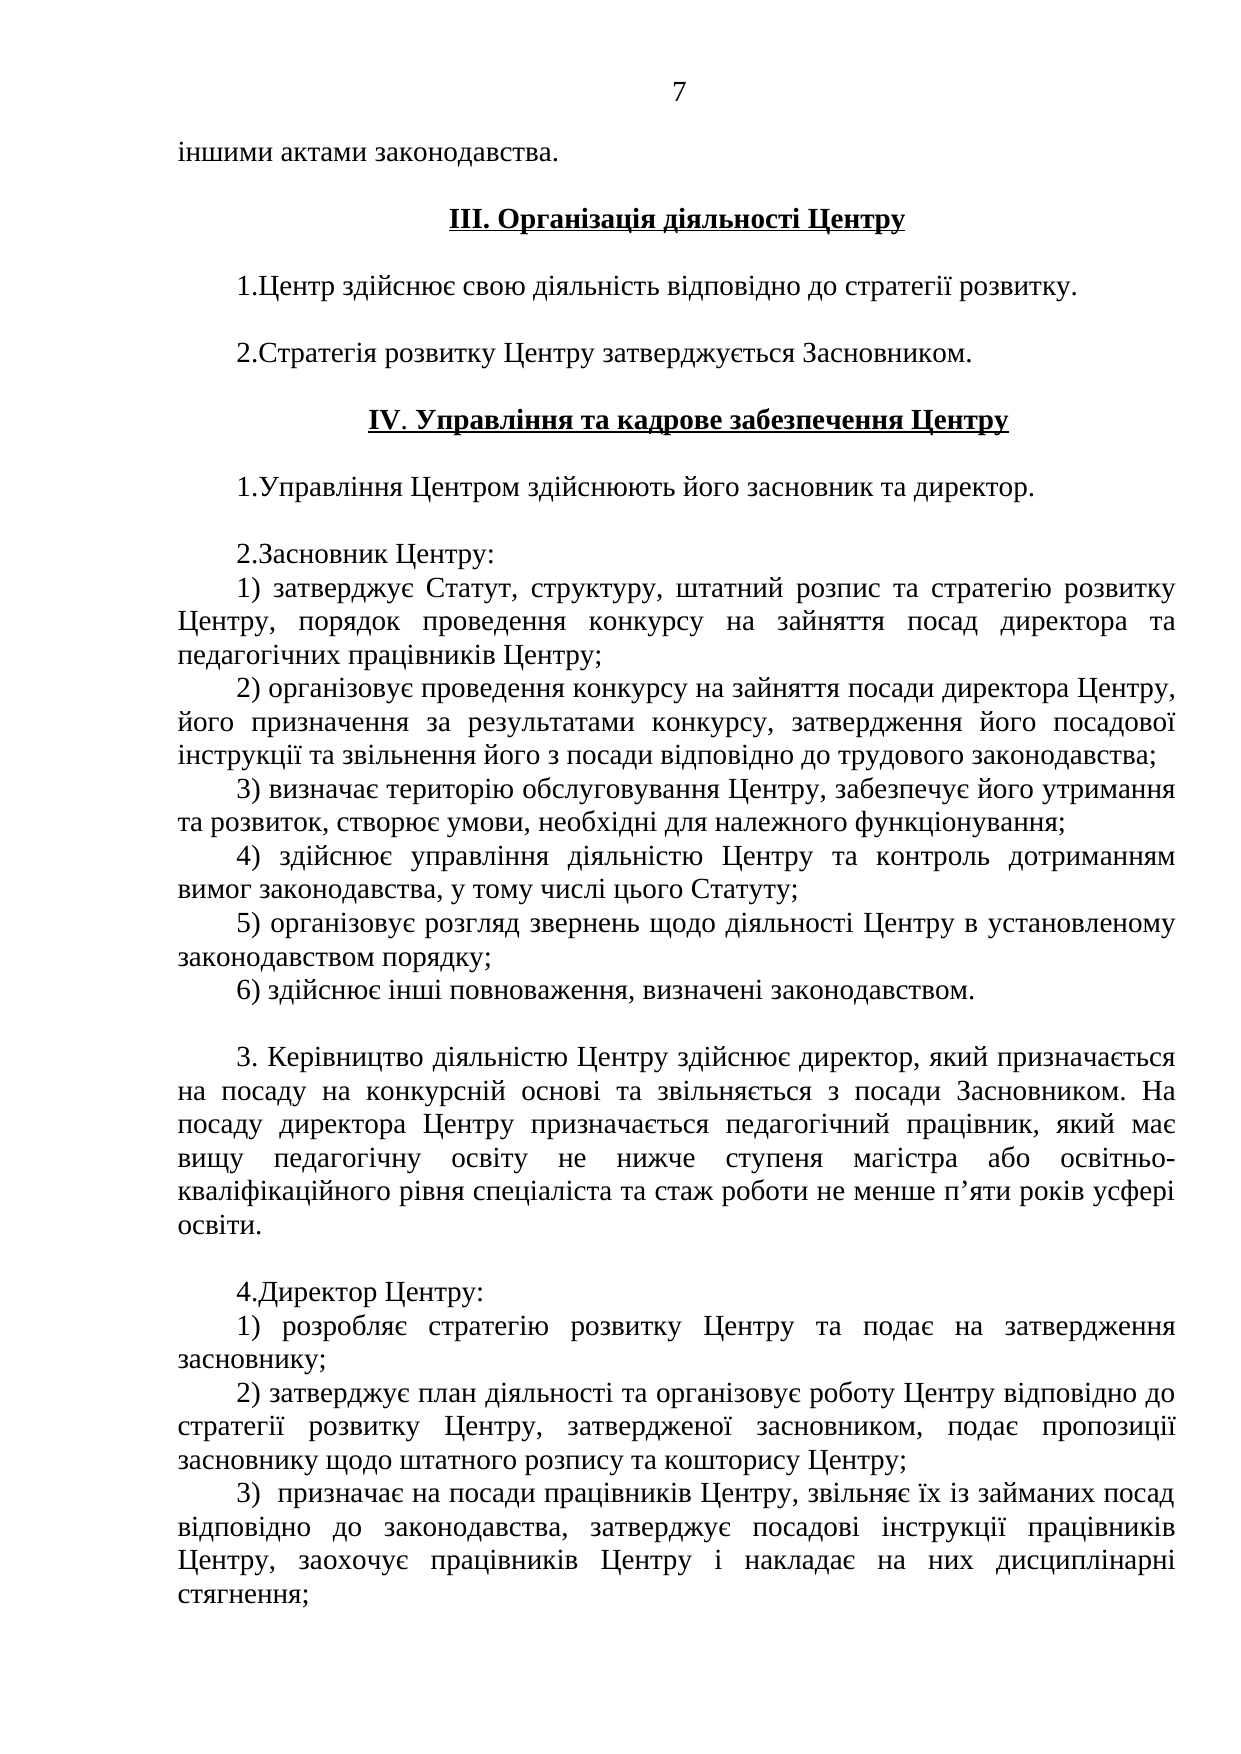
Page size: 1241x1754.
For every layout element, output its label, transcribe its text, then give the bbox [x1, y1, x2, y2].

list 1.Управління Центром здійснюють його засновник та директор. [177, 469, 1177, 503]
text 1.Центр здійснює свою діяльність відповідно до стратегії розвитку. [177, 268, 1177, 301]
text ІІІ. Організація діяльності Центру [177, 201, 1177, 234]
list 2) затверджує план діяльності та організовує роботу Центру відповідно до стратегії розвитку Центру, затвердженої засновником, подає пропозиції засновнику щодо штатного розпису та кошторису Центру; [177, 1375, 1177, 1475]
text 4) здійснює управління діяльністю Центру та контроль дотриманням вимог законодавства, у тому числі цього Статуту; [177, 838, 1177, 905]
text 2) організовує проведення конкурсу на зайняття посади директора Центру, його призначення за результатами конкурсу, затвердження його посадової інструкції та звільнення його з посади відповідно до трудового законодавства; [177, 670, 1177, 771]
list 1) розробляє стратегію розвитку Центру та подає на затвердження засновнику; [177, 1308, 1177, 1375]
text 2.Стратегія розвитку Центру затверджується Засновником. [177, 335, 1177, 368]
list 3. Керівництво діяльністю Центру здійснює директор, який призначається на посаду на конкурсній основі та звільняється з посади Засновником. На посаду директора Центру призначається педагогічний працівник, який має вищу педагогічну освіту не нижче ступеня магістра або освітньо- кваліфікаційного рівня спеціаліста та стаж роботи не менше п’яти років усфері освіти. [177, 1039, 1177, 1241]
text 5) організовує розгляд звернень щодо діяльності Центру в установленому законодавством порядку; [177, 905, 1177, 972]
text 2.Засновник Центру: [177, 536, 1177, 570]
list 4.Директор Центру: [177, 1274, 1177, 1308]
text 6) здійснює інші повноваження, визначені законодавством. [177, 972, 1177, 1006]
list ІV. Управління та кадрове забезпечення Центру [200, 402, 1177, 436]
text 3) визначає територію обслуговування Центру, забезпечує його утримання та розвиток, створює умови, необхідні для належного функціонування; [177, 771, 1177, 838]
text 1) затверджує Статут, структуру, штатний розпис та стратегію розвитку Центру, порядок проведення конкурсу на зайняття посад директора та педагогічних працівників Центру; [177, 570, 1177, 670]
list 3) призначає на посади працівників Центру, звільняє їх із займаних посад відповідно до законодавства, затверджує посадові інструкції працівників Центру, заохочує працівників Центру і накладає на них дисциплінарні стягнення; [177, 1475, 1177, 1609]
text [177, 134, 1177, 167]
